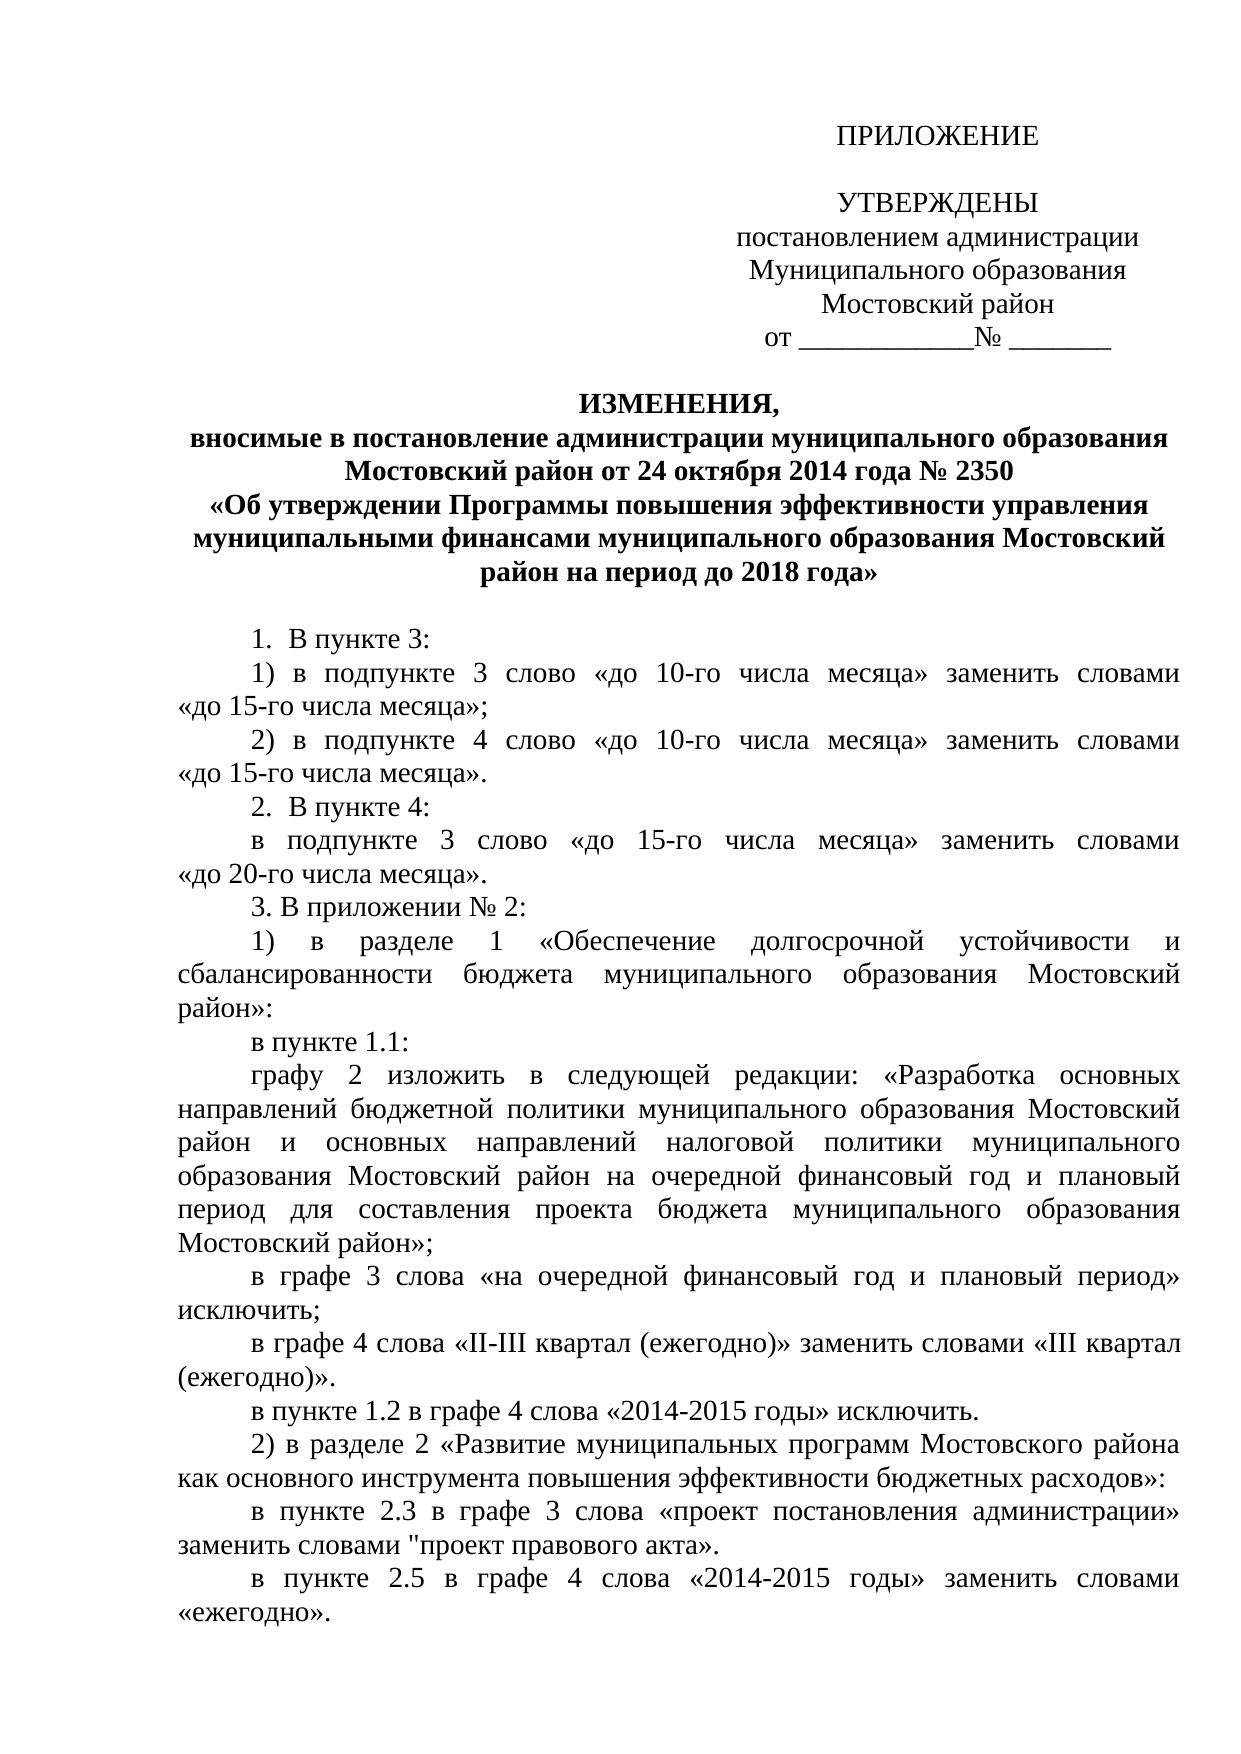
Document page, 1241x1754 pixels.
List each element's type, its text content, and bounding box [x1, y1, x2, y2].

list в подпункте 3 слово «до 15-го числа месяца» заменить словами «до 20-го числа месяца». [177, 822, 1181, 889]
text в пункте 2.3 в графе 3 слова «проект постановления администрации» заменить словами "проект правового акта». [177, 1493, 1181, 1560]
text Муниципального образования [693, 252, 1181, 286]
text в графе 4 слова «II-III квартал (ежегодно)» заменить словами «III квартал (ежегодно)». [177, 1326, 1181, 1393]
list 1) в подпункте 3 слово «до 10-го числа месяца» заменить словами «до 15-го числа месяца»; [177, 655, 1181, 722]
list 3. В приложении № 2: [177, 889, 1181, 923]
text УТВЕРЖДЕНЫ [693, 185, 1181, 219]
text 1) в разделе 1 «Обеспечение долгосрочной устойчивости и сбалансированности бюджета муниципального образования Мостовский район»: [177, 923, 1181, 1024]
text Мостовский район [693, 286, 1181, 319]
text постановлением администрации [693, 219, 1181, 252]
text в пункте 2.5 в графе 4 слова «2014-2015 годы» заменить словами «ежегодно». [177, 1560, 1181, 1627]
text графу 2 изложить в следующей редакции: «Разработка основных направлений бюджетной политики муниципального образования Мостовский район и основных направлений налоговой политики муниципального образования Мостовский район на очередной финансовый год и плановый период для составления проекта бюджета муниципального образования Мостовский район»; [177, 1057, 1181, 1258]
text 2) в подпункте 4 слово «до 10-го числа месяца» заменить словами «до 15-го числа месяца». [177, 722, 1181, 789]
text от ____________№ _______ [693, 319, 1181, 353]
text в пункте 1.1: [177, 1024, 1181, 1057]
text в пункте 1.2 в графе 4 слова «2014-2015 годы» исключить. [177, 1393, 1181, 1426]
list В пункте 3: [251, 621, 1181, 655]
text 2) в разделе 2 «Развитие муниципальных программ Мостовского района как основного инструмента повышения эффективности бюджетных расходов»: [177, 1426, 1181, 1493]
list «Об утверждении Программы повышения эффективности управления муниципальными финансами муниципального образования Мостовский район на период до 2018 года» [177, 487, 1181, 588]
text ИЗМЕНЕНИЯ, [177, 386, 1181, 420]
list В пункте 4: [251, 789, 1181, 822]
text ПРИЛОЖЕНИЕ [693, 118, 1181, 152]
list вносимые в постановление администрации муниципального образования Мостовский район от 24 октября 2014 года № 2350 [177, 420, 1181, 487]
text в графе 3 слова «на очередной финансовый год и плановый период» исключить; [177, 1258, 1181, 1326]
